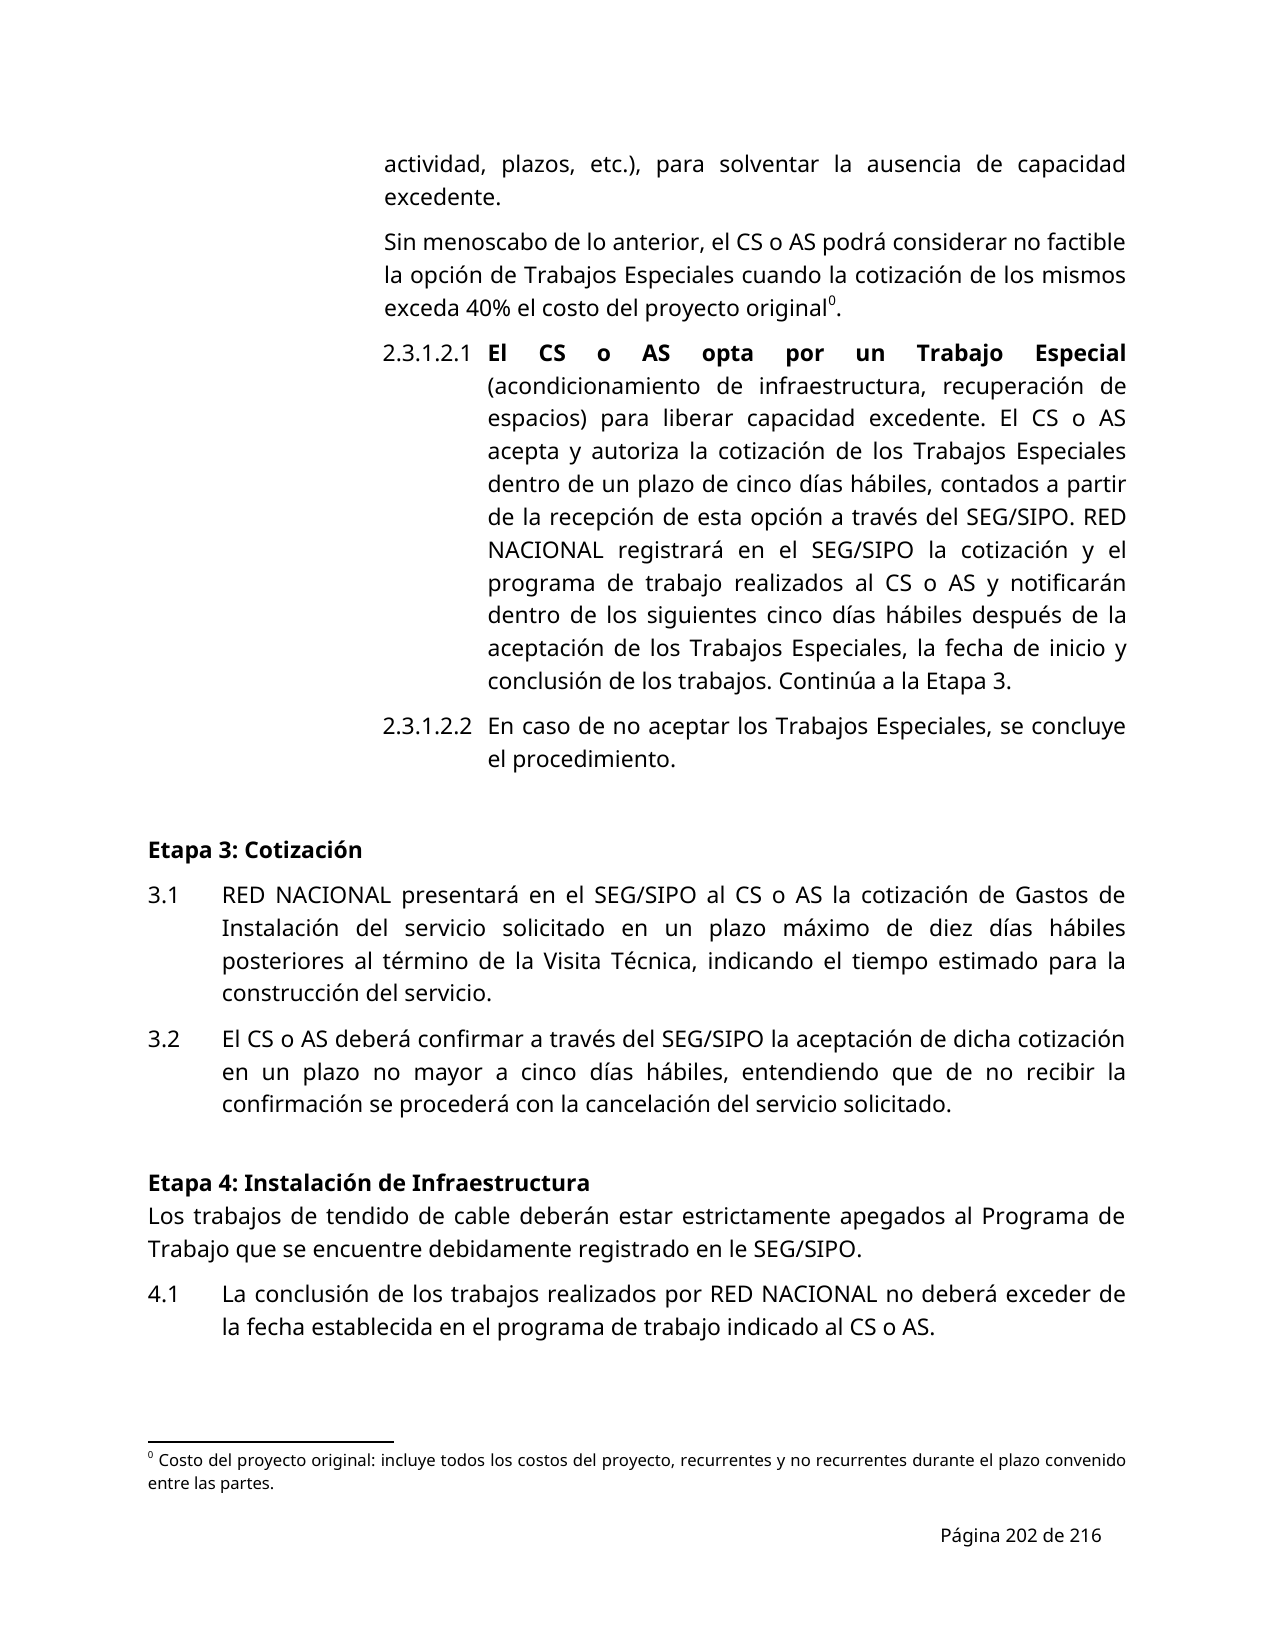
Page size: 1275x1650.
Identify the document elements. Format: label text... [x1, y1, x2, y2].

text 3.1 RED NACIONAL presentará en el SEG/SIPO al CS o AS la cotización de Gastos de Instalación del servicio solicitado en un plazo máximo de diez días hábiles posteriores al término de la Visita Técnica, indicando el tiempo estimado para la construcción del servicio. [148, 879, 1127, 1009]
text Los trabajos de tendido de cable deberán estar estrictamente apegados al Programa de Trabajo que se encuentre debidamente registrado en le SEG/SIPO. [148, 1200, 1127, 1264]
text 3.2 El CS o AS deberá confirmar a través del SEG/SIPO la aceptación de dicha cotización en un plazo no mayor a cinco días hábiles, entendiendo que de no recibir la confirmación se procederá con la cancelación del servicio solicitado. [148, 1023, 1127, 1119]
text 4.1 La conclusión de los trabajos realizados por RED NACIONAL no deberá exceder de la fecha establecida en el programa de trabajo indicado al CS o AS. [148, 1278, 1127, 1342]
text Sin menoscabo de lo anterior, el CS o AS podrá considerar no factible la opción de Trabajos Especiales cuando la cotización de los mismos exceda 40% el costo del proyecto original. [384, 226, 1127, 323]
text Etapa 4: Instalación de Infraestructura [148, 1167, 1127, 1199]
text Etapa 3: Cotización [148, 834, 1127, 865]
text 2.3.1.2.2 En caso de no aceptar los Trabajos Especiales, se concluye el procedimiento. [382, 710, 1127, 774]
text 2.3.1.2.1 El CS o AS opta por un Trabajo Especial (acondicionamiento de infraestructura, recuperación de espacios) para liberar capacidad excedente. El CS o AS acepta y autoriza la cotización de los Trabajos Especiales dentro de un plazo de cinco días hábiles, contados a partir de la recepción de esta opción a través del SEG/SIPO. RED NACIONAL registrará en el SEG/SIPO la cotización y el programa de trabajo realizados al CS o AS y notificarán dentro de los siguientes cinco días hábiles después de la aceptación de los Trabajos Especiales, la fecha de inicio y conclusión de los trabajos. Continúa a la Etapa 3. [382, 337, 1127, 696]
